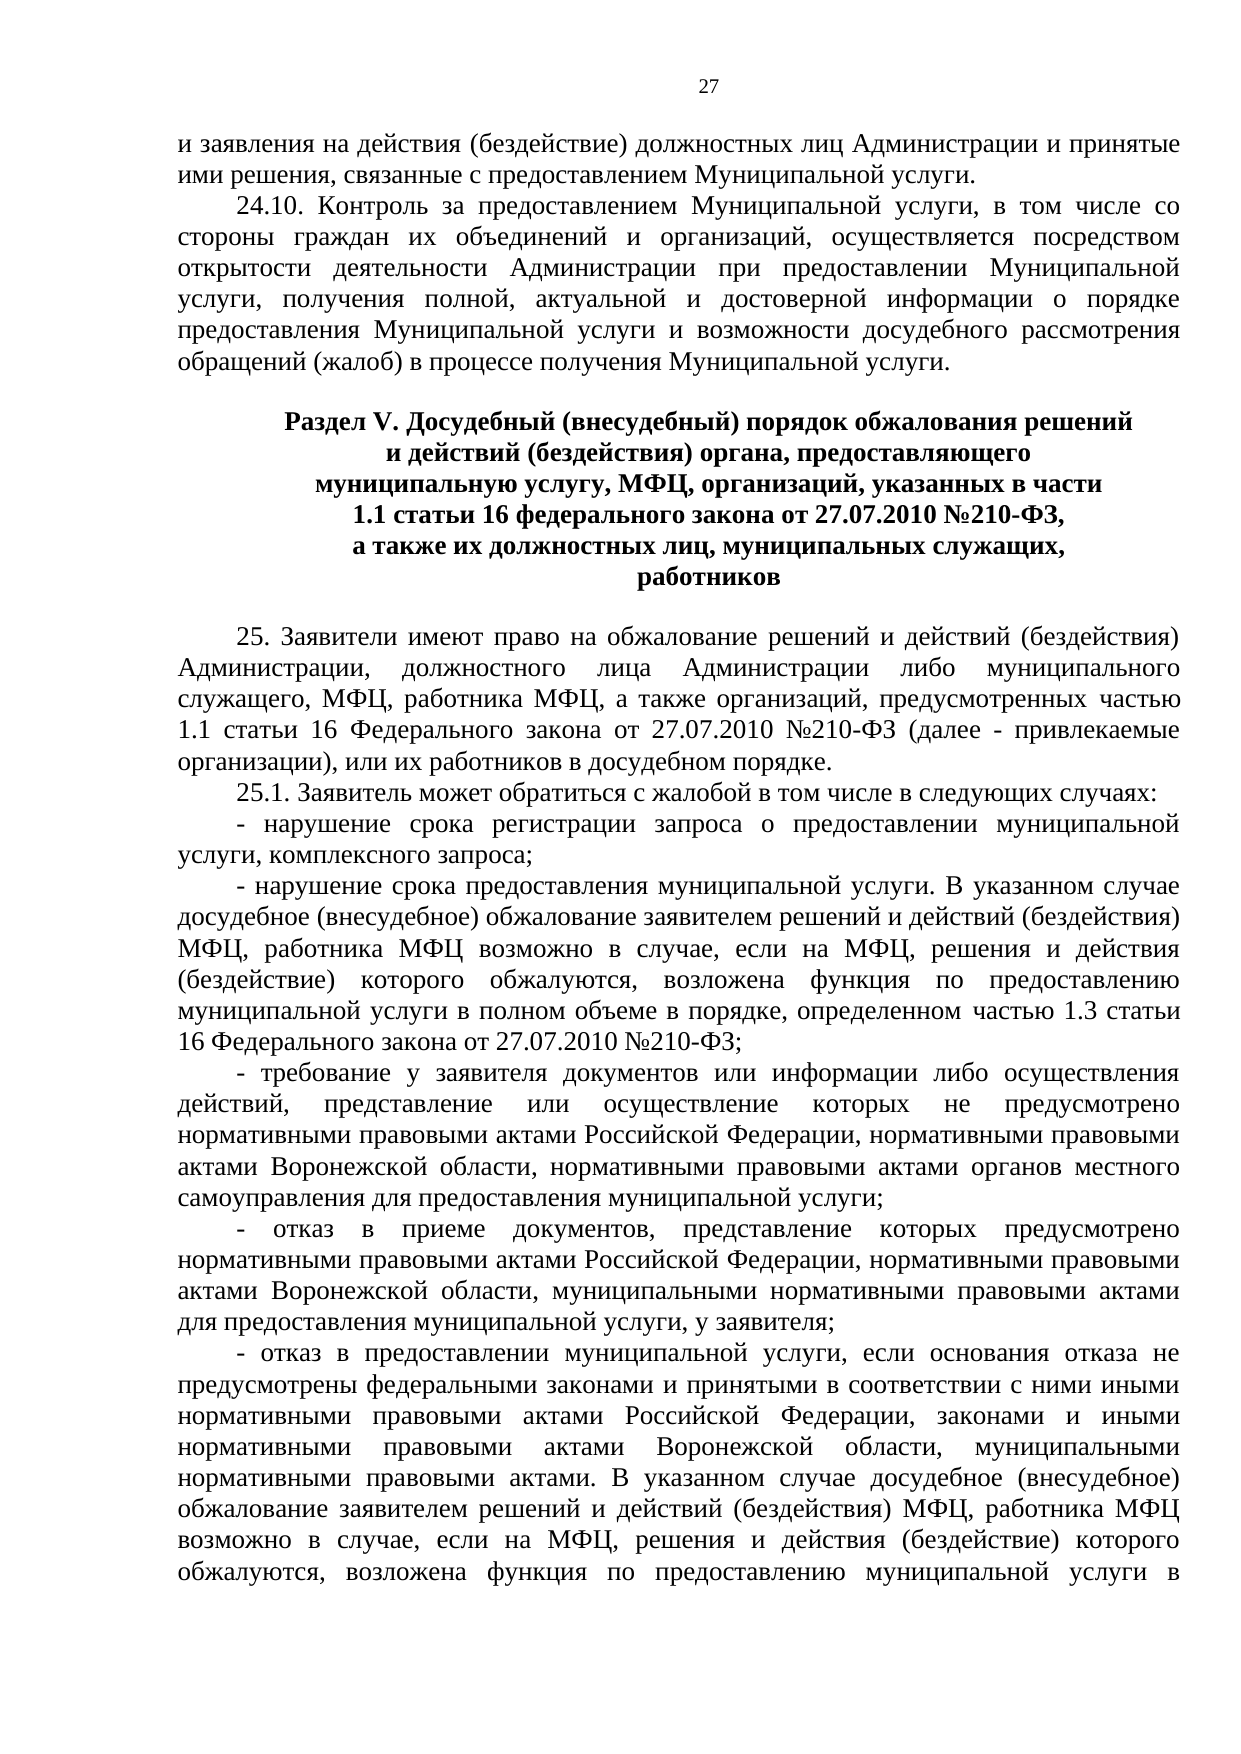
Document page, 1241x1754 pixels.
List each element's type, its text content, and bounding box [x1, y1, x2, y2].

text - отказ в приеме документов, представление которых предусмотрено нормативными правовыми актами Российской Федерации, нормативными правовыми актами Воронежской области, муниципальными нормативными правовыми актами для предоставления муниципальной услуги, у заявителя; [177, 1212, 1181, 1337]
text 25.1. Заявитель может обратиться с жалобой в том числе в следующих случаях: [177, 776, 1181, 807]
text 24.10. Контроль за предоставлением Муниципальной услуги, в том числе со стороны граждан их объединений и организаций, осуществляется посредством открытости деятельности Администрации при предоставлении Муниципальной услуги, получения полной, актуальной и достоверной информации о порядке предоставления Муниципальной услуги и возможности досудебного рассмотрения обращений (жалоб) в процессе получения Муниципальной услуги. [177, 189, 1181, 376]
text - требование у заявителя документов или информации либо осуществления действий, представление или осуществление которых не предусмотрено нормативными правовыми актами Российской Федерации, нормативными правовыми актами Воронежской области, нормативными правовыми актами органов местного самоуправления для предоставления муниципальной услуги; [177, 1056, 1181, 1212]
text муниципальную услугу, МФЦ, организаций, указанных в части [177, 467, 1181, 498]
text 25. Заявители имеют право на обжалование решений и действий (бездействия) Администрации, должностного лица Администрации либо муниципального служащего, МФЦ, работника МФЦ, а также организаций, предусмотренных частью 1.1 статьи 16 Федерального закона от 27.07.2010 №210-ФЗ (далее - привлекаемые организации), или их работников в досудебном порядке. [177, 620, 1181, 776]
text - нарушение срока регистрации запроса о предоставлении муниципальной услуги, комплексного запроса; [177, 807, 1181, 869]
text работников [177, 560, 1181, 591]
text а также их должностных лиц, муниципальных служащих, [177, 529, 1181, 560]
text и действий (бездействия) органа, предоставляющего [177, 436, 1181, 467]
text - нарушение срока предоставления муниципальной услуги. В указанном случае досудебное (внесудебное) обжалование заявителем решений и действий (бездействия) МФЦ, работника МФЦ возможно в случае, если на МФЦ, решения и действия (бездействие) которого обжалуются, возложена функция по предоставлению муниципальной услуги в полном объеме в порядке, определенном частью 1.3 статьи 16 Федерального закона от 27.07.2010 №210-ФЗ; [177, 869, 1181, 1056]
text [177, 1337, 1181, 1586]
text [177, 127, 1181, 189]
text Раздел V. Досудебный (внесудебный) порядок обжалования решений [177, 404, 1181, 436]
text 1.1 статьи 16 федерального закона от 27.07.2010 №210-ФЗ, [177, 498, 1181, 529]
